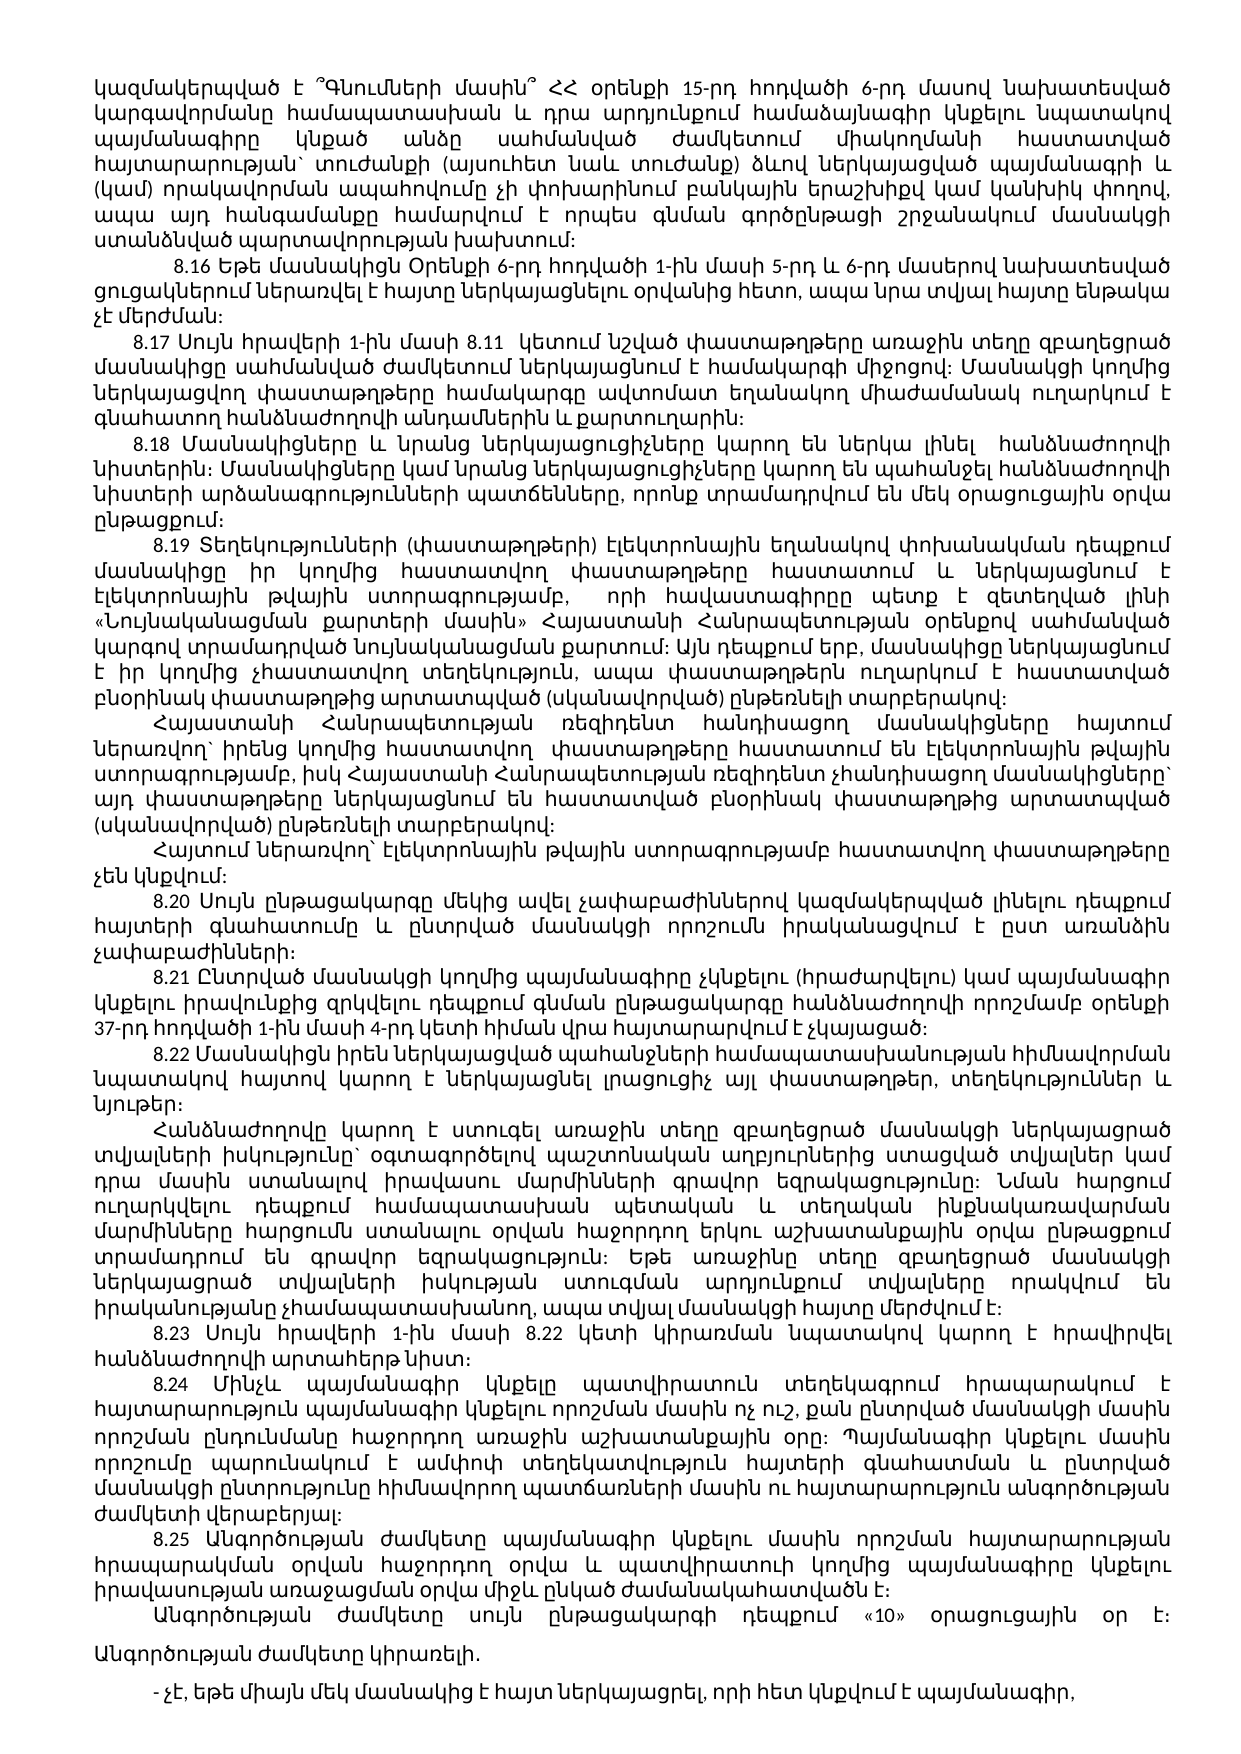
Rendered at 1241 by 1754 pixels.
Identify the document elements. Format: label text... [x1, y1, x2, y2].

text 8.17 Սույն հրավերի 1-ին մասի 8.11 կետում նշված փաստաթղթերը առաջին տեղը զբաղեցրած մասնակիցը սահմանված ժամկետում ներկայացնում է համակարգի միջոցով: Մասնակցի կողմից ներկայացվող փաստաթղթերը համակարգը ավտոմատ եղանակող միաժամանակ ուղարկում է գնահատող հանձնաժողովի անդամներին և քարտուղարին: [94, 329, 1171, 431]
text Անգործության ժամկետը սույն ընթացակարգի դեպքում «10» օրացուցային օր է։ Անգործության ժամկետը կիրառելի․ [94, 1603, 1171, 1666]
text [94, 75, 1171, 253]
text Հայտում ներառվող՝ էլեկտրոնային թվային ստորագրությամբ հաստատվող փաստաթղթերը չեն կնքվում: [94, 837, 1171, 888]
text 8.19 Տեղեկությունների (փաստաթղթերի) էլեկտրոնային եղանակով փոխանակման դեպքում մասնակիցը իր կողմից հաստատվող փաստաթղթերը հաստատում և ներկայացնում է էլեկտրոնային թվային ստորագրությամբ, որի հավաստագիրըը պետք է զետեղված լինի «Նույնականացման քարտերի մասին» Հայաստանի Հանրապետության օրենքով սահմանված կարգով տրամադրված նույնականացման քարտում: Այն դեպքում երբ, մասնակիցը ներկայացնում է իր կողմից չհաստատվող տեղեկություն, ապա փաստաթղթերն ուղարկում է հաստատված բնօրինակ փաստաթղթից արտատպված (սկանավորված) ընթեռնելի տարբերակով: [94, 532, 1171, 710]
text 8.16 Եթե մասնակիցն Օրենքի 6-րդ հոդվածի 1-ին մասի 5-րդ և 6-րդ մասերով նախատեսված ցուցակներում ներառվել է հայտը ներկայացնելու օրվանից հետո, ապա նրա տվյալ հայտը ենթակա չէ մերժման: [94, 253, 1171, 329]
text - չէ, եթե միայն մեկ մասնակից է հայտ ներկայացրել, որի հետ կնքվում է պայմանագիր, [94, 1679, 1171, 1704]
text 8.20 Սույն ընթացակարգը մեկից ավել չափաբաժիններով կազմակերպված լինելու դեպքում հայտերի գնահատումը և ընտրված մասնակցի որոշումն իրականացվում է ըստ առանձին չափաբաժինների։ [94, 888, 1171, 964]
text Հանձնաժողովը կարող է ստուգել առաջին տեղը զբաղեցրած մասնակցի ներկայացրած տվյալների իսկությունը` օգտագործելով պաշտոնական աղբյուրներից ստացված տվյալներ կամ դրա մասին ստանալով իրավասու մարմինների գրավոր եզրակացությունը: Նման հարցում ուղարկվելու դեպքում համապատասխան պետական և տեղական ինքնակառավարման մարմինները հարցումն ստանալու օրվան հաջորդող երկու աշխատանքային օրվա ընթացքում տրամադրում են գրավոր եզրակացություն: Եթե առաջինը տեղը զբաղեցրած մասնակցի ներկայացրած տվյալների իսկության ստուգման արդյունքում տվյալները որակվում են իրականությանը չհամապատասխանող, ապա տվյալ մասնակցի հայտը մերժվում է: [94, 1117, 1171, 1320]
text 8.24 Մինչև պայմանագիր կնքելը պատվիրատուն տեղեկագրում հրապարակում է հայտարարություն պայմանագիր կնքելու որոշման մասին ոչ ուշ, քան ընտրված մասնակցի մասին որոշման ընդունմանը հաջորդող առաջին աշխատանքային օրը: Պայմանագիր կնքելու մասին որոշումը պարունակում է ամփոփ տեղեկատվություն հայտերի գնահատման և ընտրված մասնակցի ընտրությունը հիմնավորող պատճառների մասին ու հայտարարություն անգործության ժամկետի վերաբերյալ: [94, 1371, 1171, 1526]
text 8.18 Մասնակիցները և նրանց ներկայացուցիչները կարող են ներկա լինել հանձնաժողովի նիստերին։ Մասնակիցները կամ նրանց ներկայացուցիչները կարող են պահանջել հանձնաժողովի նիստերի արձանագրությունների պատճենները, որոնք տրամադրվում են մեկ օրացուցային օրվա ընթացքում։ [94, 431, 1171, 532]
text Հայաստանի Հանրապետության ռեզիդենտ հանդիսացող մասնակիցները հայտում ներառվող` իրենց կողմից հաստատվող փաստաթղթերը հաստատում են էլեկտրոնային թվային ստորագրությամբ, իսկ Հայաստանի Հանրապետության ռեզիդենտ չհանդիսացող մասնակիցները` այդ փաստաթղթերը ներկայացնում են հաստատված բնօրինակ փաստաթղթից արտատպված (սկանավորված) ընթեռնելի տարբերակով: [94, 710, 1171, 837]
text 8.22 Մասնակիցն իրեն ներկայացված պահանջների համապատասխանության հիմնավորման նպատակով հայտով կարող է ներկայացնել լրացուցիչ այլ փաստաթղթեր, տեղեկություններ և նյութեր։ [94, 1041, 1171, 1117]
text 8.21 Ընտրված մասնակցի կողմից պայմանագիրը չկնքելու (հրաժարվելու) կամ պայմանագիր կնքելու իրավունքից զրկվելու դեպքում գնման ընթացակարգը հանձնաժողովի որոշմամբ օրենքի 37-րդ հոդվածի 1-ին մասի 4-րդ կետի հիման վրա հայտարարվում է չկայացած: [94, 964, 1171, 1041]
text 8.23 Սույն հրավերի 1-ին մասի 8.22 կետի կիրառման նպատակով կարող է հրավիրվել հանձնաժողովի արտահերթ նիստ։ [94, 1320, 1171, 1371]
text 8.25 Անգործության ժամկետը պայմանագիր կնքելու մասին որոշման հայտարարության հրապարակման օրվան հաջորդող օրվա և պատվիրատուի կողմից պայմանագիրը կնքելու իրավասության առաջացման օրվա միջև ընկած ժամանակահատվածն է։ [94, 1526, 1171, 1603]
